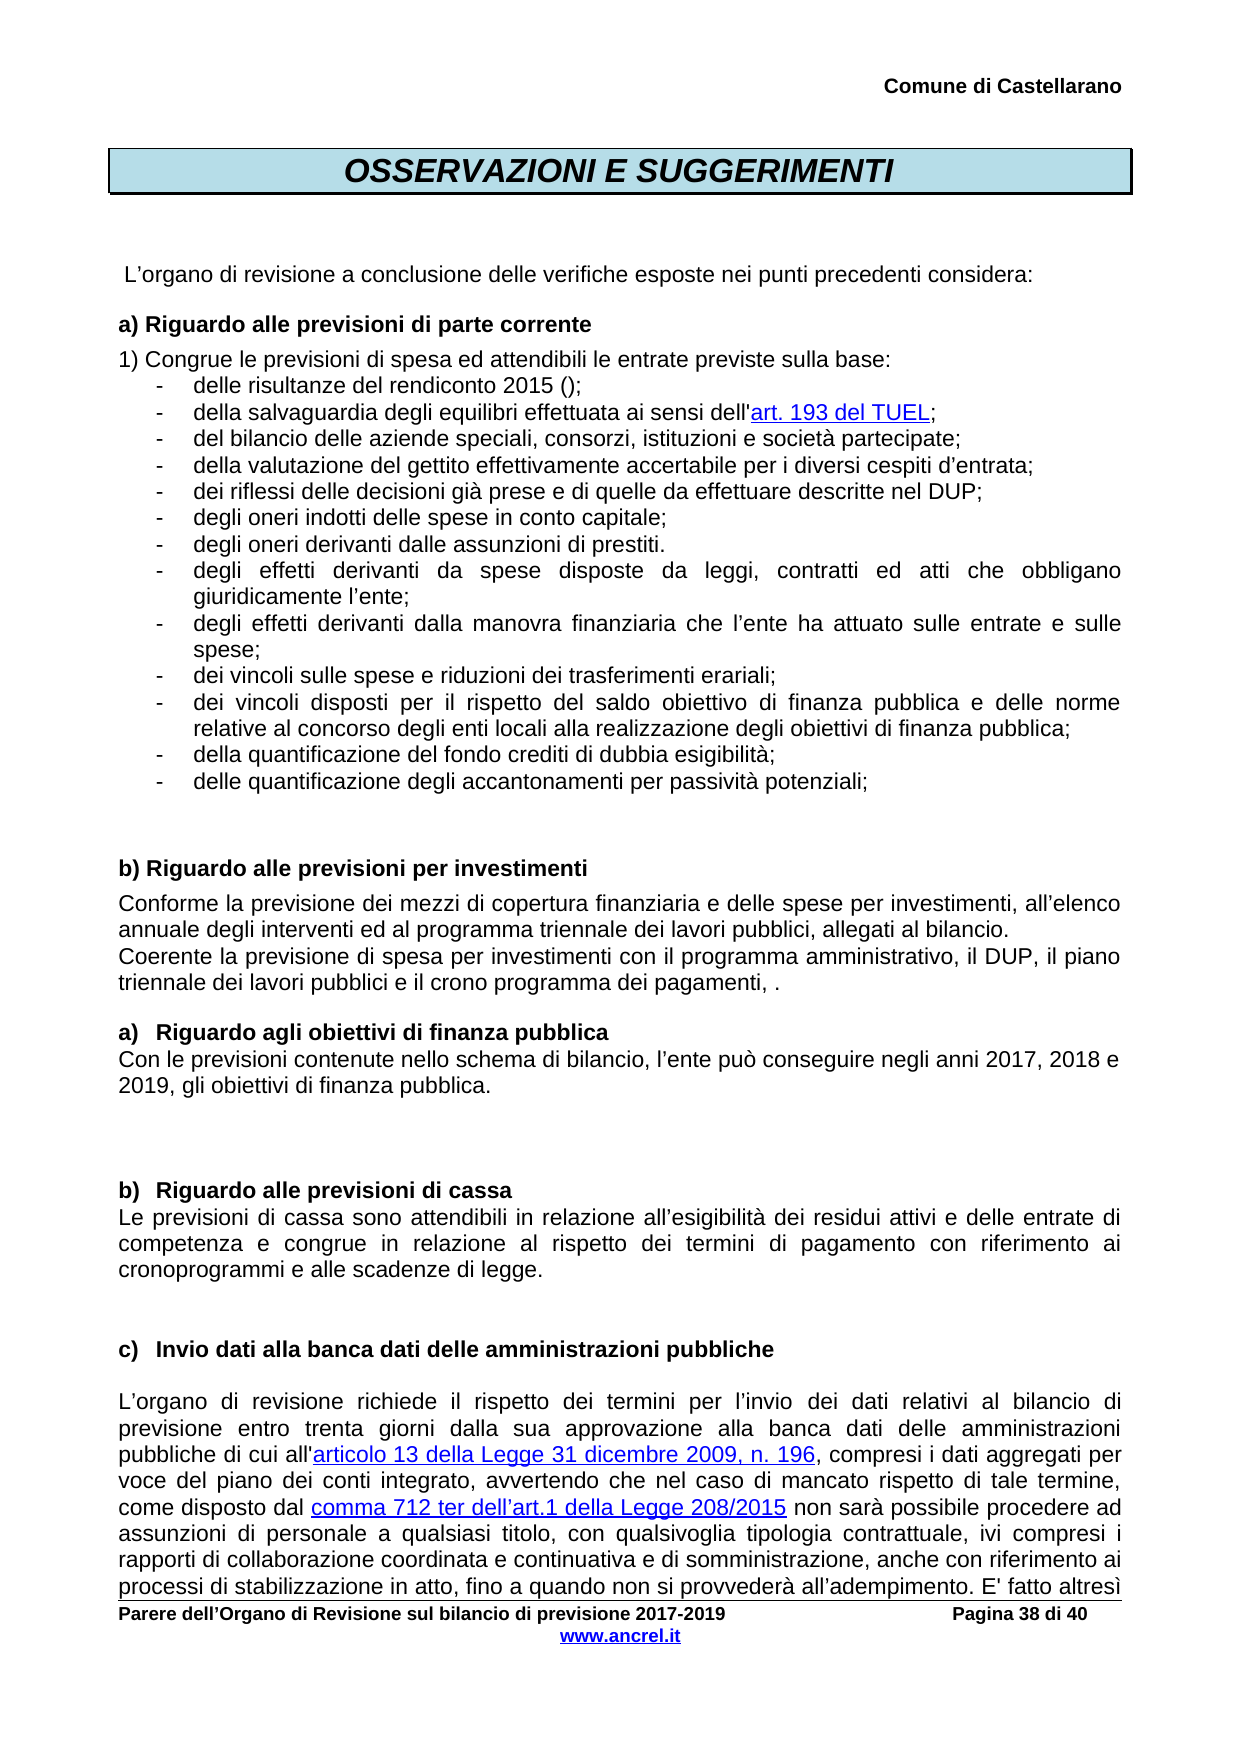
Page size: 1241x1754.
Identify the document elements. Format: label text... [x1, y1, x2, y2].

text L’organo di revisione a conclusione delle verifiche esposte nei punti precedenti considera: [118, 261, 1122, 287]
subtitle OSSERVAZIONI E SUGGERIMENTI [110, 149, 1130, 192]
list degli oneri derivanti dalle assunzioni di prestiti. [156, 531, 1122, 557]
list della salvaguardia degli equilibri effettuata ai sensi dell'art. 193 del TUEL; [156, 399, 1122, 425]
list della quantificazione del fondo crediti di dubbia esigibilità; [156, 741, 1122, 768]
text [118, 1388, 1122, 1599]
list degli effetti derivanti da spese disposte da leggi, contratti ed atti che obbligano giuridicamente l’ente; [156, 557, 1122, 610]
list Riguardo alle previsioni di cassa [118, 1177, 1122, 1204]
text Coerente la previsione di spesa per investimenti con il programma amministrativo, il DUP, il piano triennale dei lavori pubblici e il crono programma dei pagamenti, . [118, 943, 1122, 995]
text a) Riguardo alle previsioni di parte corrente [118, 311, 1122, 338]
list dei vincoli sulle spese e riduzioni dei trasferimenti erariali; [156, 662, 1122, 689]
list degli oneri indotti delle spese in conto capitale; [156, 504, 1122, 531]
text Le previsioni di cassa sono attendibili in relazione all’esigibilità dei residui attivi e delle entrate di competenza e congrue in relazione al rispetto dei termini di pagamento con riferimento ai cronoprogrammi e alle scadenze di legge. [118, 1204, 1122, 1283]
text b) Riguardo alle previsioni per investimenti [118, 855, 1122, 882]
list degli effetti derivanti dalla manovra finanziaria che l’ente ha attuato sulle entrate e sulle spese; [156, 610, 1122, 662]
list Riguardo agli obiettivi di finanza pubblica [118, 1019, 1122, 1046]
text Con le previsioni contenute nello schema di bilancio, l’ente può conseguire negli anni 2017, 2018 e 2019, gli obiettivi di finanza pubblica. [118, 1046, 1122, 1098]
list delle risultanze del rendiconto 2015 (); [156, 372, 1122, 399]
list Invio dati alla banca dati delle amministrazioni pubbliche [118, 1336, 1122, 1362]
text Conforme la previsione dei mezzi di copertura finanziaria e delle spese per investimenti, all’elenco annuale degli interventi ed al programma triennale dei lavori pubblici, allegati al bilancio. [118, 890, 1122, 943]
list dei riflessi delle decisioni già prese e di quelle da effettuare descritte nel DUP; [156, 478, 1122, 504]
list del bilancio delle aziende speciali, consorzi, istituzioni e società partecipate; [156, 425, 1122, 452]
list della valutazione del gettito effettivamente accertabile per i diversi cespiti d’entrata; [156, 452, 1122, 478]
text 1) Congrue le previsioni di spesa ed attendibili le entrate previste sulla base: [118, 346, 1122, 372]
list delle quantificazione degli accantonamenti per passività potenziali; [156, 768, 1122, 794]
list dei vincoli disposti per il rispetto del saldo obiettivo di finanza pubblica e delle norme relative al concorso degli enti locali alla realizzazione degli obiettivi di finanza pubblica; [156, 689, 1122, 741]
